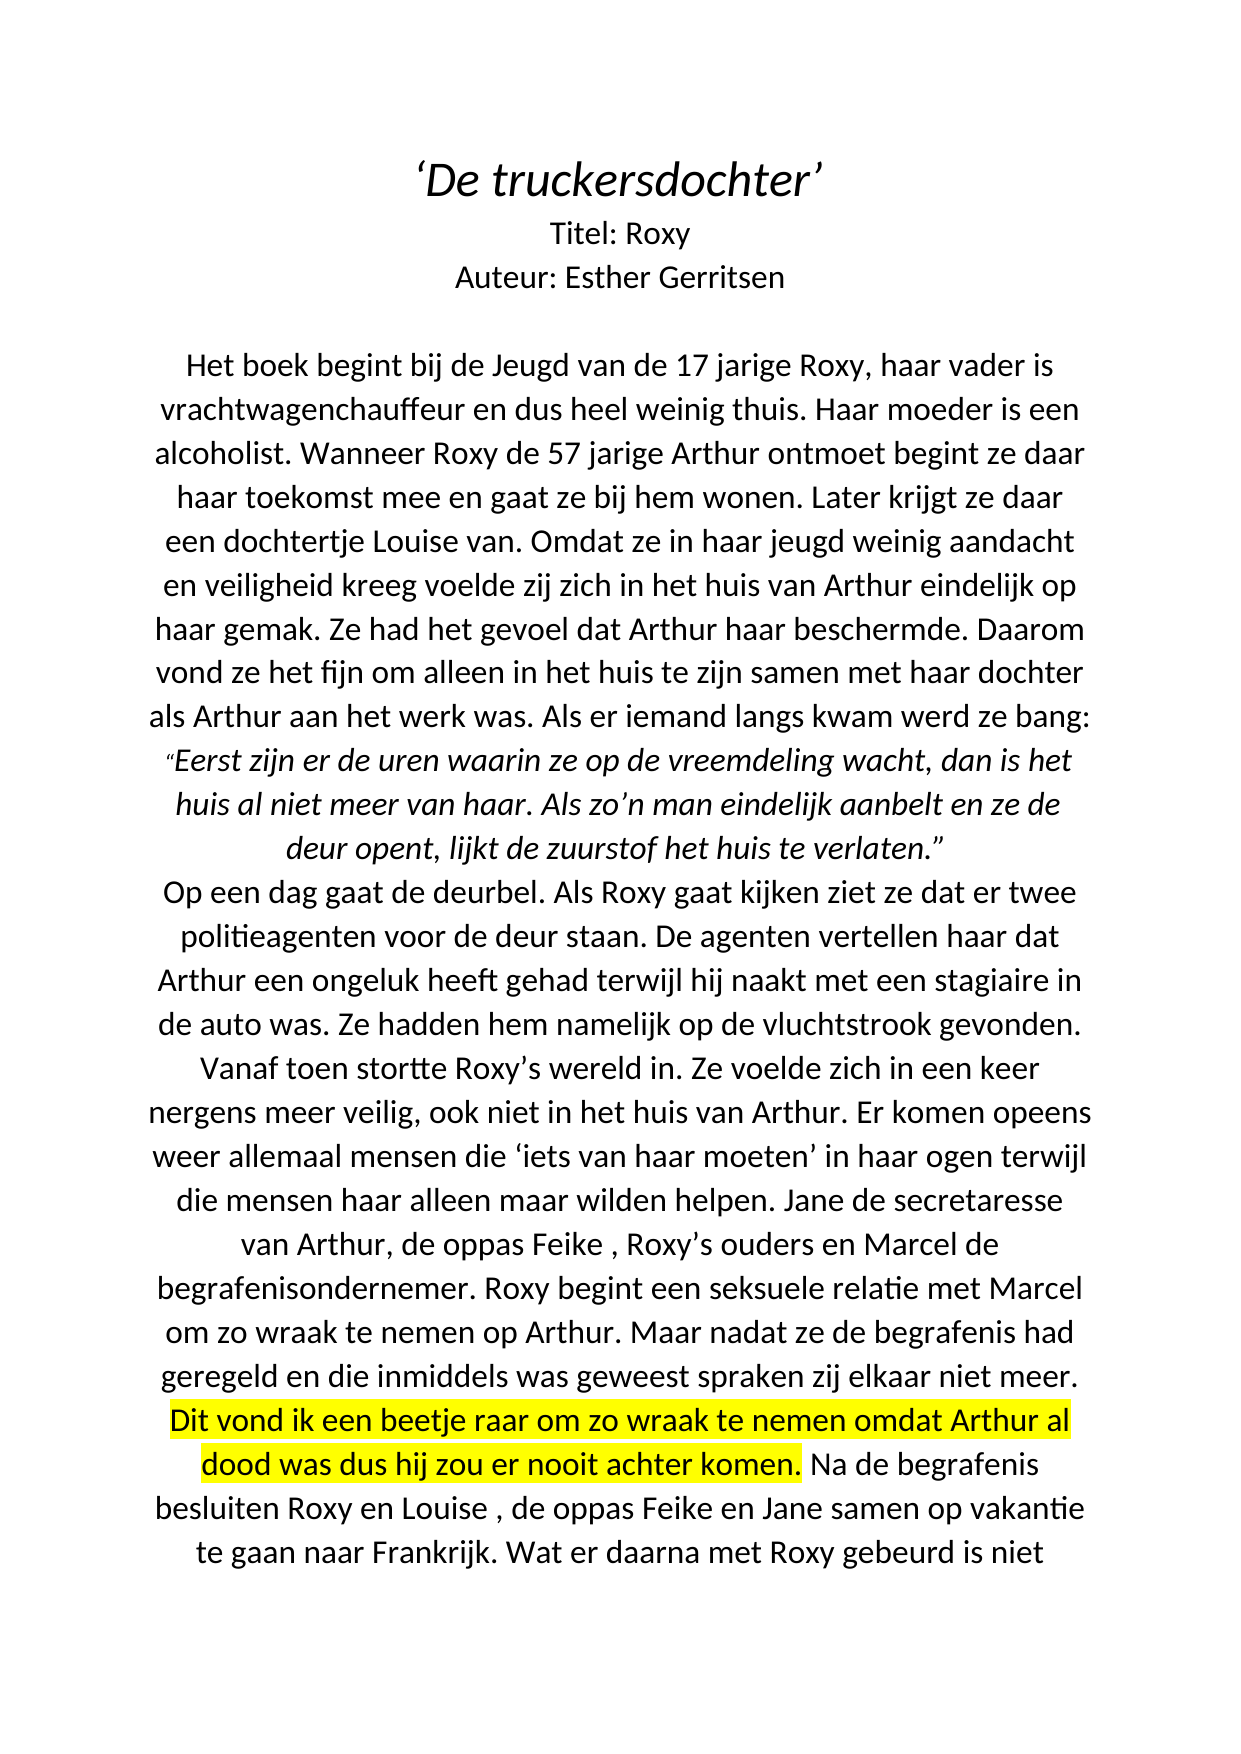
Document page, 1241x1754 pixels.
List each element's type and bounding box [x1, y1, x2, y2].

text [148, 148, 1093, 1571]
